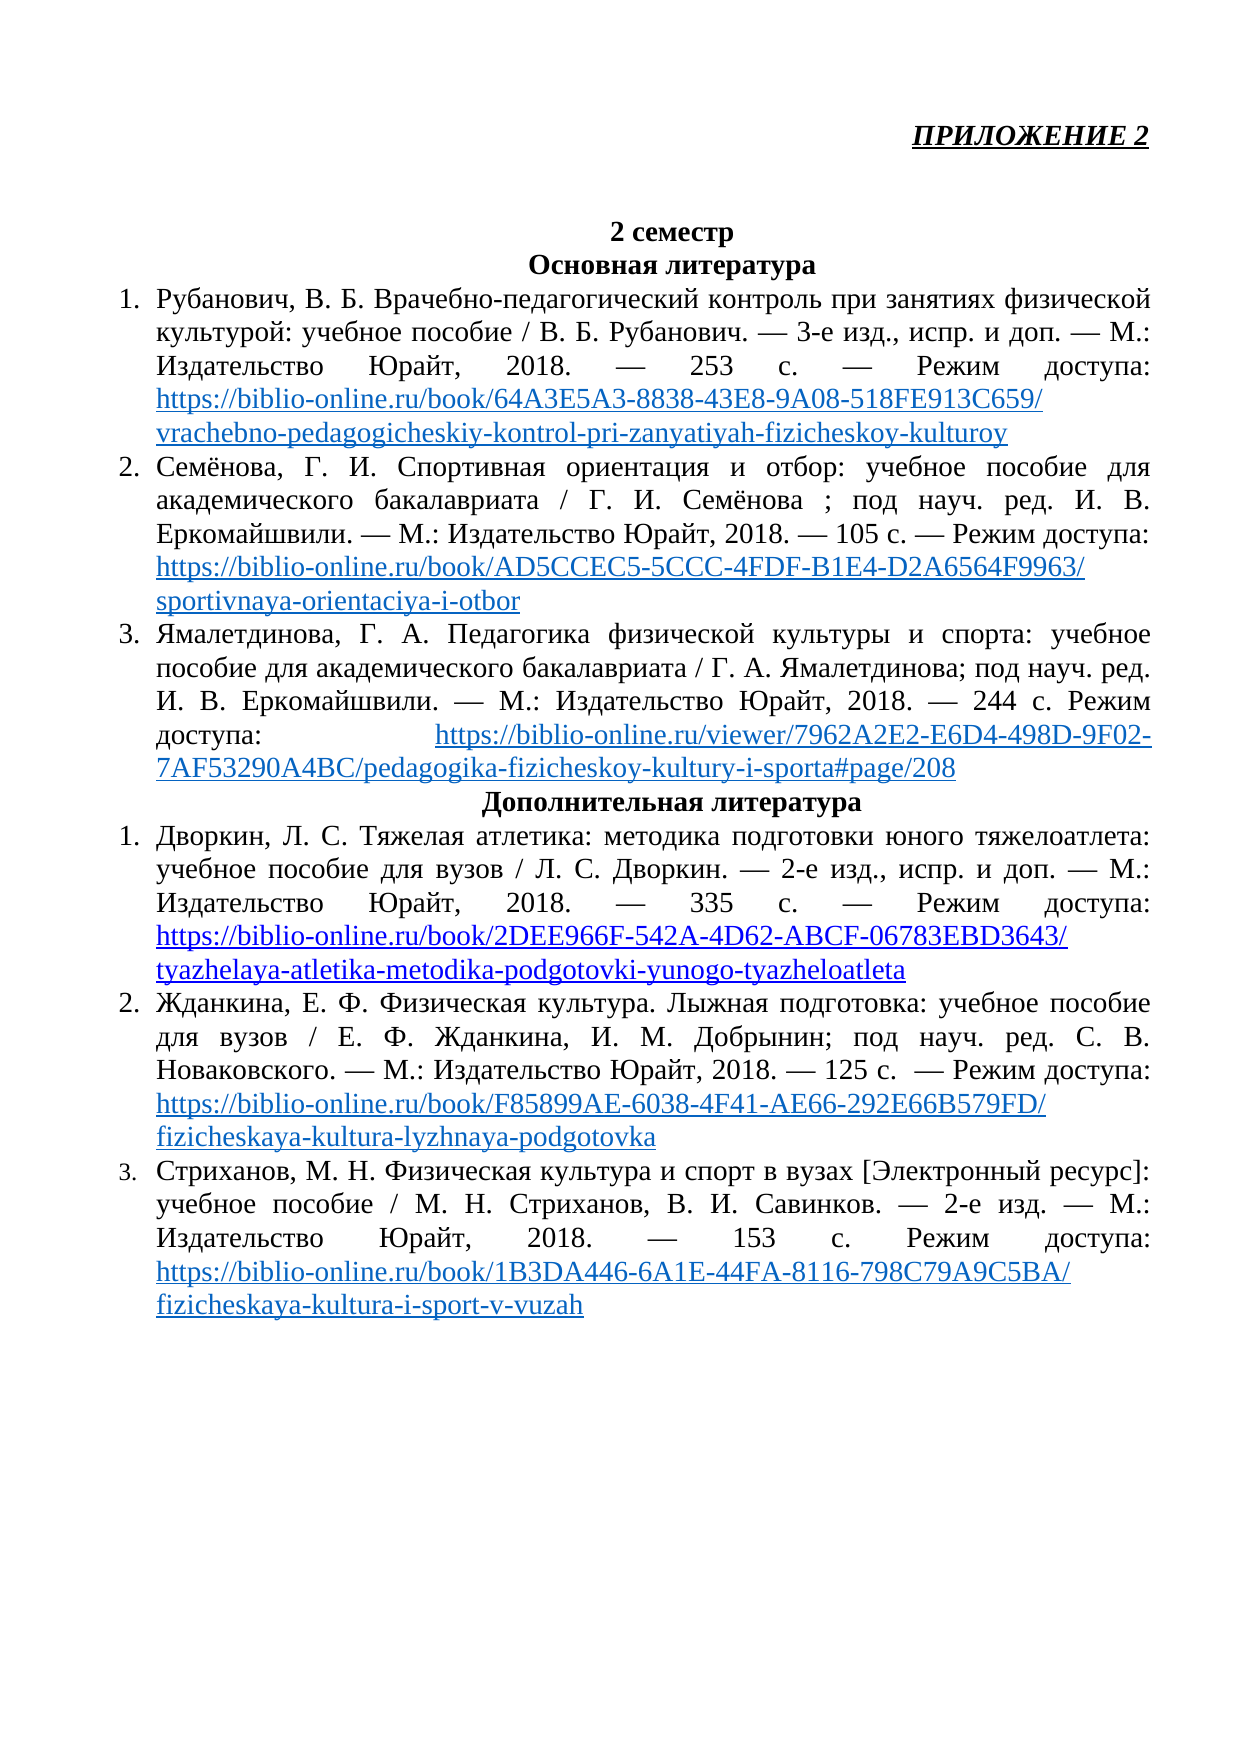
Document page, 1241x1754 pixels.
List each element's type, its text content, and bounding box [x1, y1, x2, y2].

text 2 семестр [118, 214, 1152, 247]
list Ямалетдинова, Г. А. Педагогика физической культуры и спорта: учебное пособие для академического бакалавриата / Г. А. Ямалетдинова; под науч. ред. И. В. Еркомайшвили. — М.: Издательство Юрайт, 2018. — 244 с. Режим доступа: https://biblio-online.ru/viewer/7962A2E2-E6D4-498D-9F02-7AF53290A4BC/pedagogika-fizicheskoy-kultury-i-sporta#page/208 [118, 616, 1152, 784]
list Рубанович, В. Б. Врачебно-педагогический контроль при занятиях физической культурой: учебное пособие / В. Б. Рубанович. — 3-е изд., испр. и доп. — М.: Издательство Юрайт, 2018. — 253 с. — Режим доступа: https://biblio-online.ru/book/64A3E5A3-8838-43E8-9A08-518FE913C659/vrachebno-pedagogicheskiy-kontrol-pri-zanyatiyah-fizicheskoy-kulturoy [118, 281, 1152, 449]
text Основная литература [118, 247, 1152, 281]
list Жданкина, Е. Ф. Физическая культура. Лыжная подготовка: учебное пособие для вузов / Е. Ф. Жданкина, И. М. Добрынин; под науч. ред. С. В. Новаковского. — М.: Издательство Юрайт, 2018. — 125 с. — Режим доступа: https://biblio-online.ru/book/F85899AE-6038-4F41-AE66-292E66B579FD/fizicheskaya-kultura-lyzhnaya-podgotovka [118, 985, 1152, 1153]
list Стриханов, М. Н. Физическая культура и спорт в вузах [Электронный ресурс]: учебное пособие / М. Н. Стриханов, В. И. Савинков. — 2-е изд. — М.: Издательство Юрайт, 2018. — 153 с. Режим доступа: https://biblio-online.ru/book/1B3DA446-6A1E-44FA-8116-798C79A9C5BA/fizicheskaya-kultura-i-sport-v-vuzah [118, 1153, 1152, 1321]
list Дворкин, Л. С. Тяжелая атлетика: методика подготовки юного тяжелоатлета: учебное пособие для вузов / Л. С. Дворкин. — 2-е изд., испр. и доп. — М.: Издательство Юрайт, 2018. — 335 с. — Режим доступа: https://biblio-online.ru/book/2DEE966F-542A-4D62-ABCF-06783EBD3643/tyazhelaya-atletika-metodika-podgotovki-yunogo-tyazheloatleta [118, 818, 1152, 985]
text Дополнительная литература [118, 784, 1152, 818]
list Семёнова, Г. И. Спортивная ориентация и отбор: учебное пособие для академического бакалавриата / Г. И. Семёнова ; под науч. ред. И. В. Еркомайшвили. — М.: Издательство Юрайт, 2018. — 105 с. — Режим доступа: https://biblio-online.ru/book/AD5CCEC5-5CCC-4FDF-B1E4-D2A6564F9963/sportivnaya-orientaciya-i-otbor [118, 449, 1152, 616]
text ПРИЛОЖЕНИЕ 2 [118, 118, 1152, 152]
